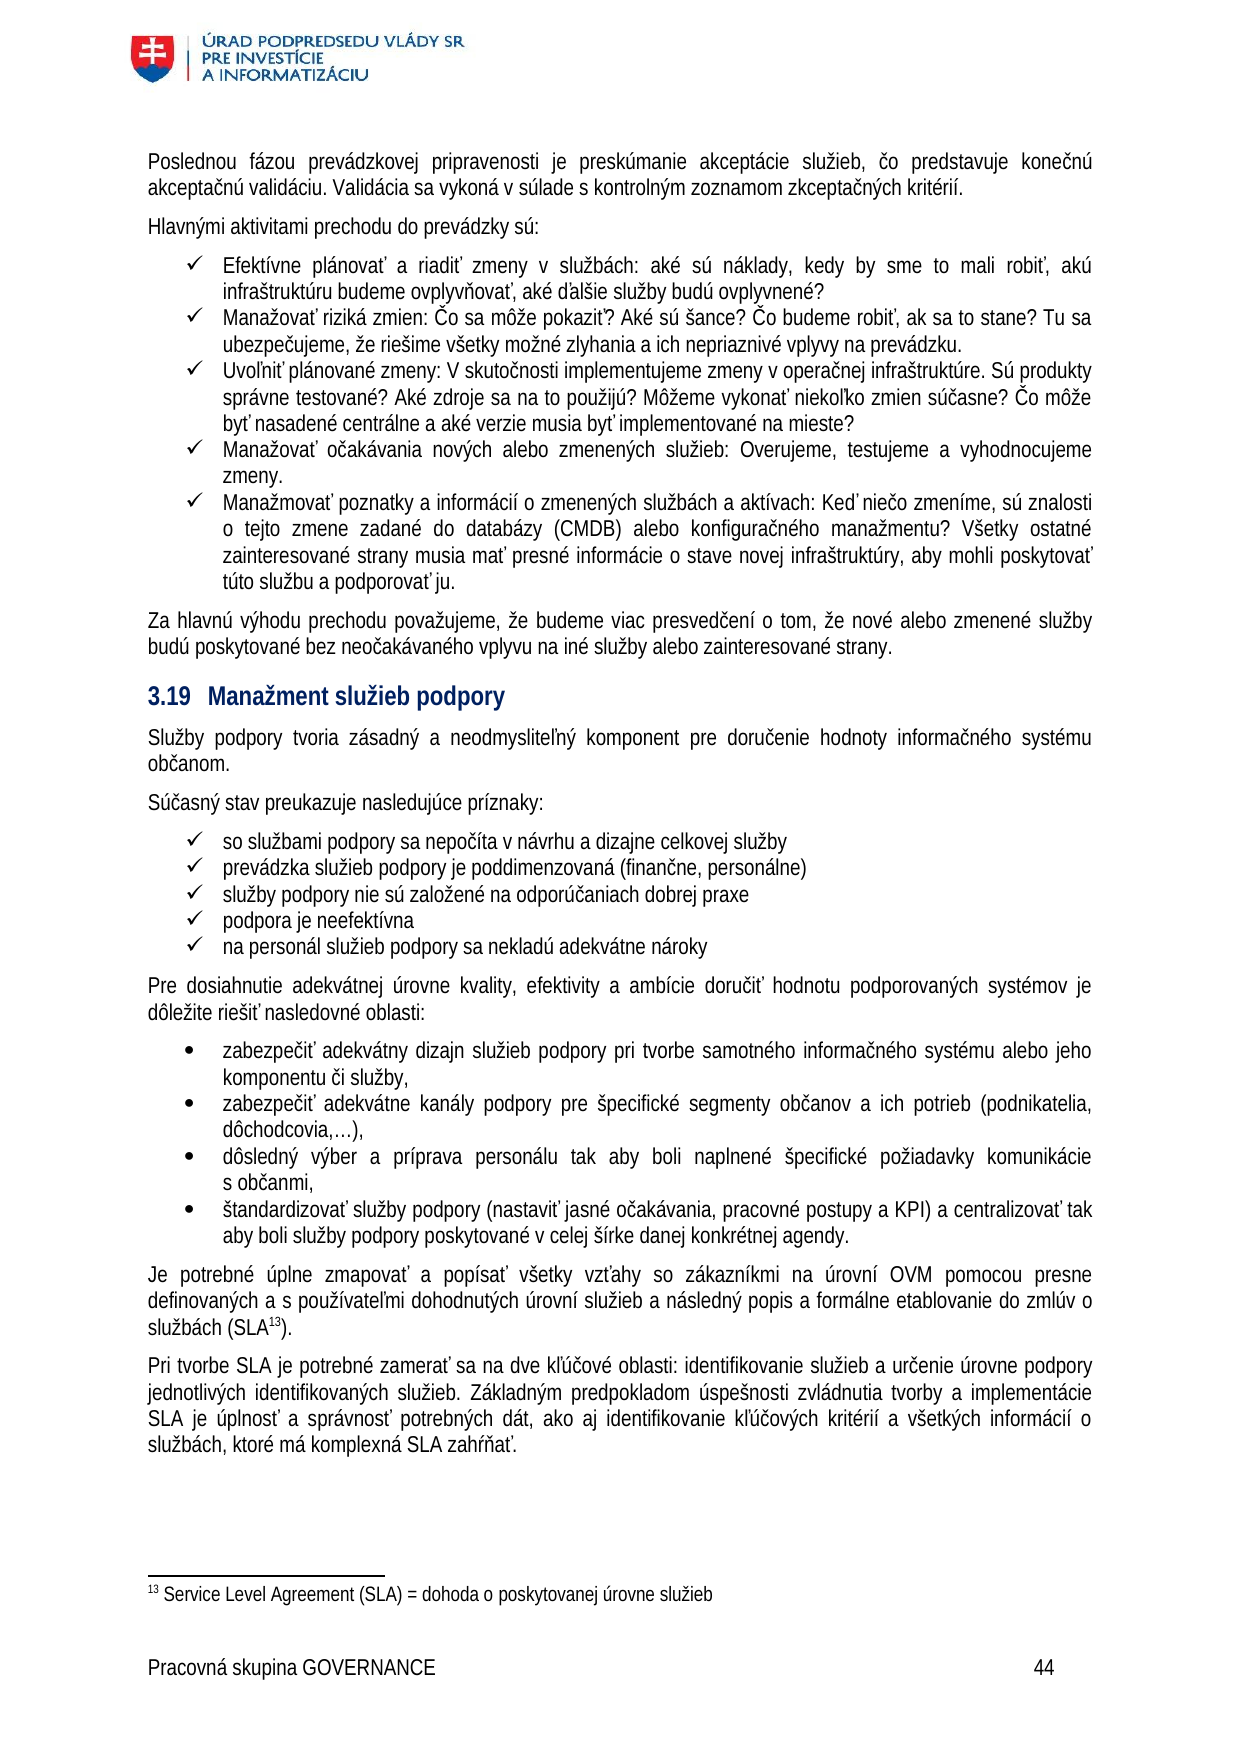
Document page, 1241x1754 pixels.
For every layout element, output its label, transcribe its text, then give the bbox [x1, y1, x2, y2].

list podpora je neefektívna [185, 907, 1093, 933]
text Pre dosiahnutie adekvátnej úrovne kvality, efektivity a ambície doručiť hodnotu podporovaných systémov je dôležite riešiť nasledovné oblasti: [148, 972, 1093, 1025]
list zabezpečiť adekvátny dizajn služieb podpory pri tvorbe samotného informačného systému alebo jeho komponentu či služby, [185, 1037, 1093, 1090]
list Manažmovať poznatky a informácií o zmenených službách a aktívach: Keď niečo zmeníme, sú znalosti o tejto zmene zadané do databázy (CMDB) alebo konfiguračného manažmentu? Všetky ostatné zainteresované strany musia mať presné informácie o stave novej infraštruktúry, aby mohli poskytovať túto službu a podporovať ju. [185, 489, 1093, 594]
list zabezpečiť adekvátne kanály podpory pre špecifické segmenty občanov a ich potrieb (podnikatelia, dôchodcovia,…), [185, 1090, 1093, 1143]
list Manažovať riziká zmien: Čo sa môže pokaziť? Aké sú šance? Čo budeme robiť, ak sa to stane? Tu sa ubezpečujeme, že riešime všetky možné zlyhania a ich nepriaznivé vplyvy na prevádzku. [185, 304, 1093, 357]
text Za hlavnú výhodu prechodu považujeme, že budeme viac presvedčení o tom, že nové alebo zmenené služby budú poskytované bez neočakávaného vplyvu na iné služby alebo zainteresované strany. [148, 607, 1093, 659]
list štandardizovať služby podpory (nastaviť jasné očakávania, pracovné postupy a KPI) a centralizovať tak aby boli služby podpory poskytované v celej šírke danej konkrétnej agendy. [185, 1196, 1093, 1248]
text Poslednou fázou prevádzkovej pripravenosti je preskúmanie akceptácie služieb, čo predstavuje konečnú akceptačnú validáciu. Validácia sa vykoná v súlade s kontrolným zoznamom zkceptačných kritérií. [148, 148, 1093, 200]
list služby podpory nie sú založené na odporúčaniach dobrej praxe [185, 881, 1093, 907]
text Pri tvorbe SLA je potrebné zamerať sa na dve kľúčové oblasti: identifikovanie služieb a určenie úrovne podpory jednotlivých identifikovaných služieb. Základným predpokladom úspešnosti zvládnutia tvorby a implementácie SLA je úplnosť a správnosť potrebných dát, ako aj identifikovanie kľúčových kritérií a všetkých informácií o službách, ktoré má komplexná SLA zahŕňať. [148, 1352, 1093, 1458]
list dôsledný výber a príprava personálu tak aby boli naplnené špecifické požiadavky komunikácie s občanmi, [185, 1143, 1093, 1196]
list prevádzka služieb podpory je poddimenzovaná (finančne, personálne) [185, 854, 1093, 881]
list Manažovať očakávania nových alebo zmenených služieb: Overujeme, testujeme a vyhodnocujeme zmeny. [185, 436, 1093, 489]
subtitle Manažment služieb podpory [148, 680, 1093, 711]
text Služby podpory tvoria zásadný a neodmysliteľný komponent pre doručenie hodnoty informačného systému občanom. [148, 724, 1093, 777]
list na personál služieb podpory sa nekladú adekvátne nároky [185, 933, 1093, 960]
text Je potrebné úplne zmapovať a popísať všetky vzťahy so zákazníkmi na úrovní OVM pomocou presne definovaných a s používateľmi dohodnutých úrovní služieb a následný popis a formálne etablovanie do zmlúv o službách (SLA). [148, 1261, 1093, 1340]
picture [90, 0, 505, 116]
text Hlavnými aktivitami prechodu do prevádzky sú: [148, 213, 1093, 239]
text Súčasný stav preukazuje nasledujúce príznaky: [148, 789, 1093, 815]
list so službami podpory sa nepočíta v návrhu a dizajne celkovej služby [185, 828, 1093, 854]
list Uvoľniť plánované zmeny: V skutočnosti implementujeme zmeny v operačnej infraštruktúre. Sú produkty správne testované? Aké zdroje sa na to použijú? Môžeme vykonať niekoľko zmien súčasne? Čo môže byť nasadené centrálne a aké verzie musia byť implementované na mieste? [185, 357, 1093, 436]
list Efektívne plánovať a riadiť zmeny v službách: aké sú náklady, kedy by sme to mali robiť, akú infraštruktúru budeme ovplyvňovať, aké ďalšie služby budú ovplyvnené? [185, 252, 1093, 304]
